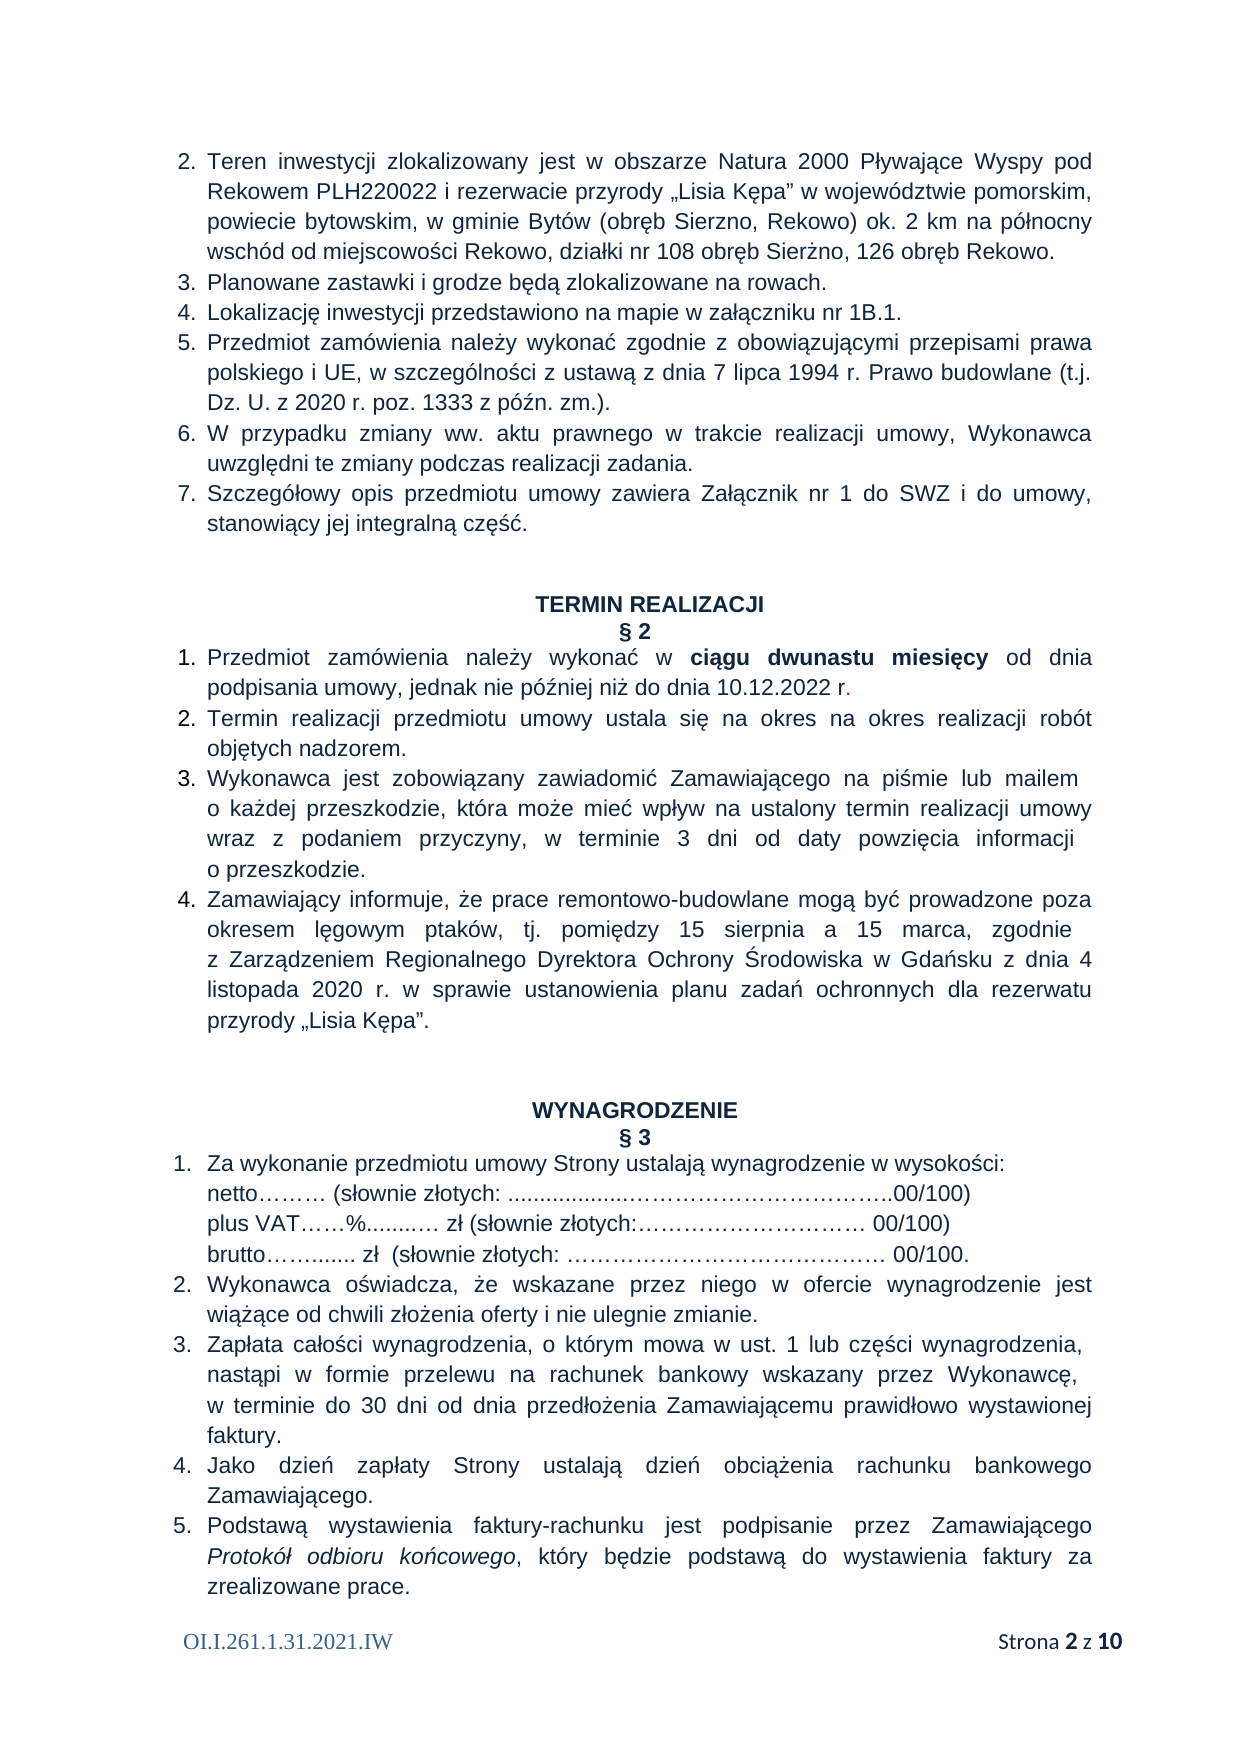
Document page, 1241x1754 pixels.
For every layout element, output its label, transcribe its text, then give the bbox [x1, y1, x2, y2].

list Podstawą wystawienia faktury-rachunku jest podpisanie przez Zamawiającego Protokół odbioru końcowego, który będzie podstawą do wystawienia faktury za zrealizowane prace. [192, 1512, 1093, 1599]
text § 2 [177, 618, 1093, 644]
list Za wykonanie przedmiotu umowy Strony ustalają wynagrodzenie w wysokości: [192, 1150, 1093, 1176]
list Przedmiot zamówienia należy wykonać zgodnie z obowiązującymi przepisami prawa polskiego i UE, w szczególności z ustawą z dnia 7 lipca 1994 r. Prawo budowlane (t.j. Dz. U. z 2020 r. poz. 1333 z późn. zm.). [177, 329, 1093, 416]
list Teren inwestycji zlokalizowany jest w obszarze Natura 2000 Pływające Wyspy pod Rekowem PLH220022 i rezerwacie przyrody „Lisia Kępa” w województwie pomorskim, powiecie bytowskim, w gminie Bytów (obręb Sierzno, Rekowo) ok. 2 km na północny wschód od miejscowości Rekowo, działki nr 108 obręb Sierżno, 126 obręb Rekowo. [177, 148, 1093, 264]
list W przypadku zmiany ww. aktu prawnego w trakcie realizacji umowy, Wykonawca uwzględni te zmiany podczas realizacji zadania. [177, 419, 1093, 476]
list Termin realizacji przedmiotu umowy ustala się na okres na okres realizacji robót objętych nadzorem. [177, 704, 1093, 761]
list Szczegółowy opis przedmiotu umowy zawiera Załącznik nr 1 do SWZ i do umowy, stanowiący jej integralną część. [177, 480, 1093, 536]
list Wykonawca jest zobowiązany zawiadomić Zamawiającego na piśmie lub mailem o każdej przeszkodzie, która może mieć wpływ na ustalony termin realizacji umowy wraz z podaniem przyczyny, w terminie 3 dni od daty powzięcia informacji o przeszkodzie. [177, 765, 1093, 882]
list Lokalizację inwestycji przedstawiono na mapie w załączniku nr 1B.1. [177, 299, 1093, 325]
text plus VAT……%........… zł (słownie złotych:………………………… 00/100) [207, 1210, 1093, 1237]
list Zapłata całości wynagrodzenia, o którym mowa w ust. 1 lub części wynagrodzenia, nastąpi w formie przelewu na rachunek bankowy wskazany przez Wykonawcę, w terminie do 30 dni od dnia przedłożenia Zamawiającemu prawidłowo wystawionej faktury. [192, 1331, 1093, 1448]
list Jako dzień zapłaty Strony ustalają dzień obciążenia rachunku bankowego Zamawiającego. [192, 1452, 1093, 1508]
list Zamawiający informuje, że prace remontowo-budowlane mogą być prowadzone poza okresem lęgowym ptaków, tj. pomiędzy 15 sierpnia a 15 marca, zgodnie z Zarządzeniem Regionalnego Dyrektora Ochrony Środowiska w Gdańsku z dnia 4 listopada 2020 r. w sprawie ustanowienia planu zadań ochronnych dla rezerwatu przyrody „Lisia Kępa”. [177, 886, 1093, 1033]
text WYNAGRODZENIE [177, 1097, 1093, 1123]
list TERMIN REALIZACJI [207, 591, 1093, 618]
text brutto……....... zł (słownie złotych: …………………………………… 00/100. [207, 1241, 1093, 1267]
list Wykonawca oświadcza, że wskazane przez niego w ofercie wynagrodzenie jest wiążące od chwili złożenia oferty i nie ulegnie zmianie. [192, 1271, 1093, 1327]
list Przedmiot zamówienia należy wykonać w ciągu dwunastu miesięcy od dnia podpisania umowy, jednak nie później niż do dnia 10.12.2022 r. [177, 644, 1093, 701]
text netto……… (słownie złotych: ...................……………………………..00/100) [207, 1180, 1093, 1206]
list Planowane zastawki i grodze będą zlokalizowane na rowach. [177, 268, 1093, 295]
text § 3 [177, 1123, 1093, 1150]
